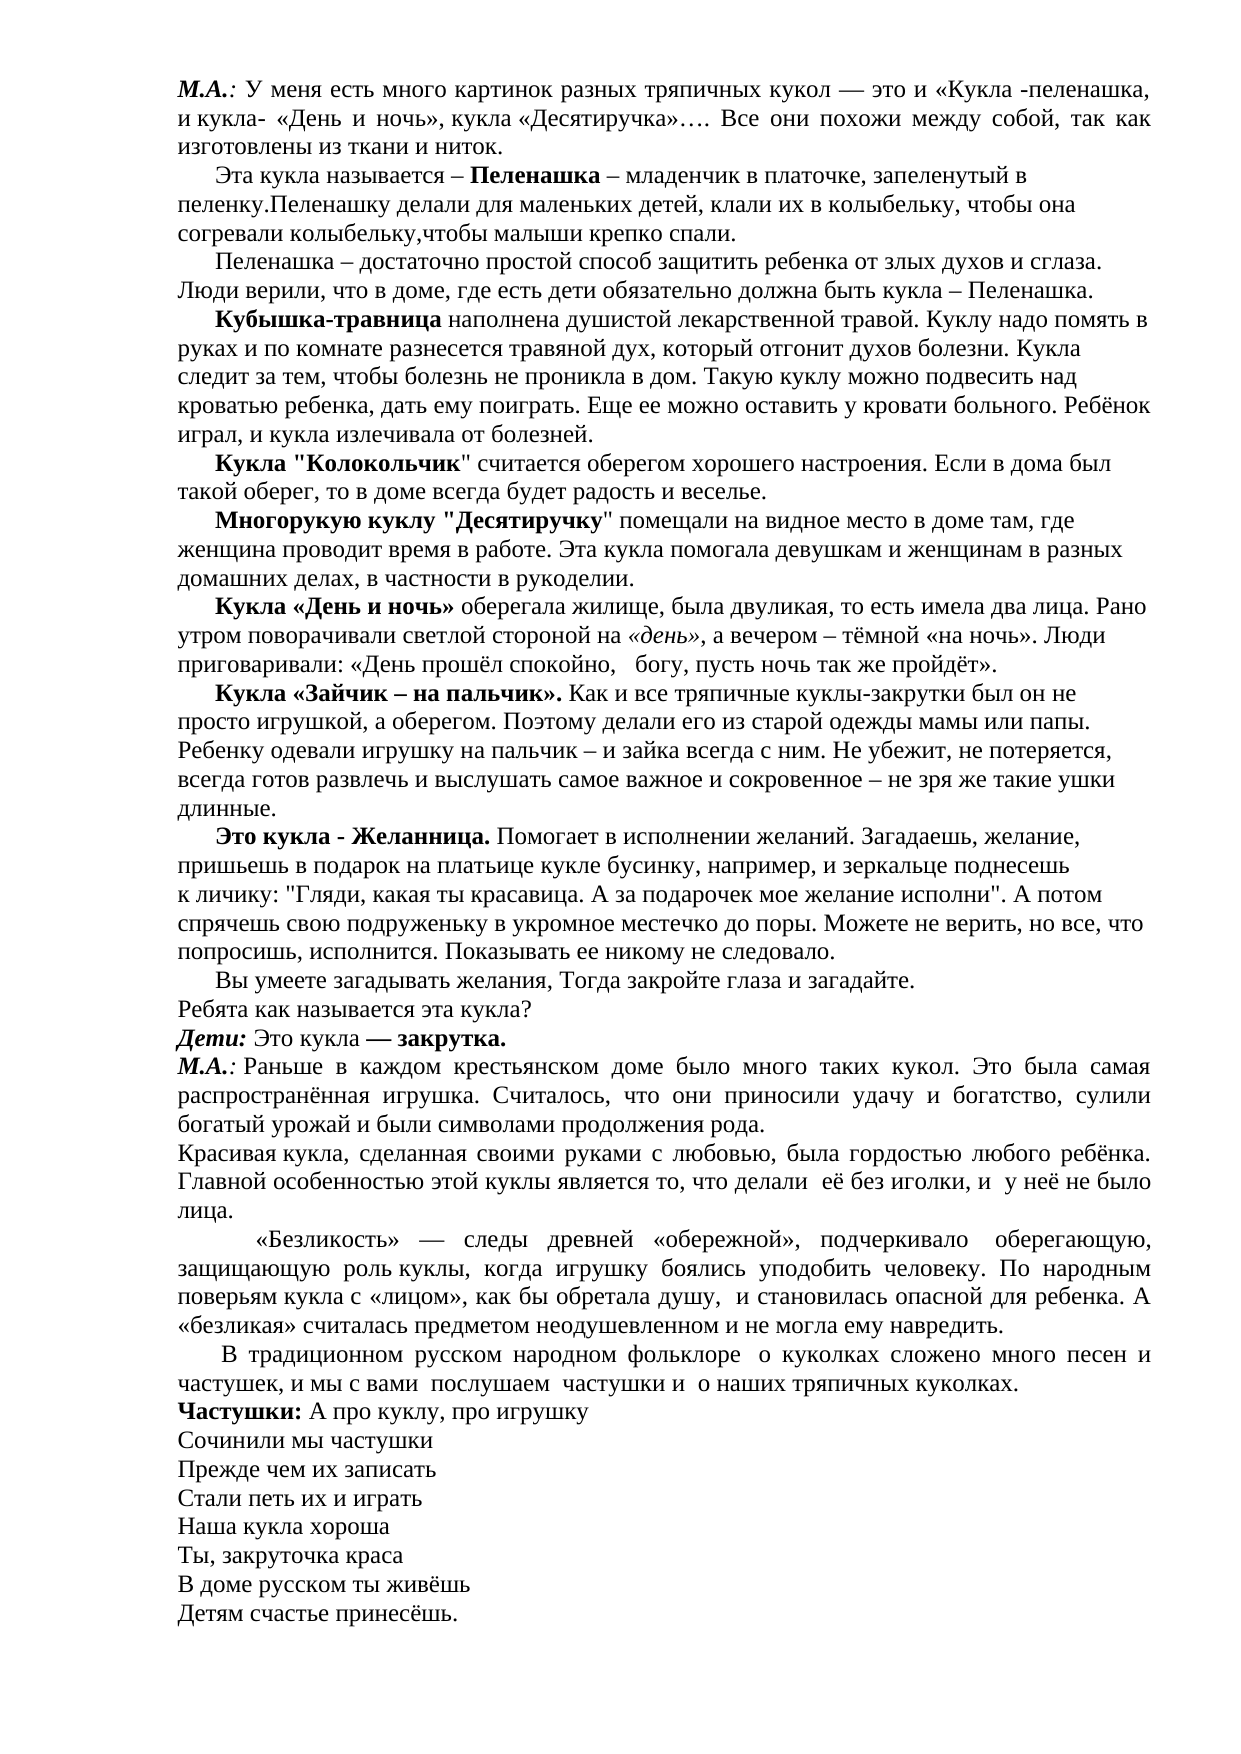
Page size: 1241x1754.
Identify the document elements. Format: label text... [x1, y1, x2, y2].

text «Безликость» — следы древней «обережной», подчеркивало оберегающую, защищающую роль куклы, когда игрушку боялись уподобить человеку. По народным поверьям кукла с «лицом», как бы обретала душу, и становилась опасной для ребенка. А «безликая» считалась предметом неодушевленном и не могла ему навредить. [177, 1224, 1152, 1339]
text Кукла "Колокольчик" считается оберегом хорошего настроения. Если в дома был такой оберег, то в доме всегда будет радость и веселье. [177, 448, 1152, 505]
text В традиционном русском народном фольклоре о куколках сложено много песен и частушек, и мы с вами послушаем частушки и о наших тряпичных куколках. [177, 1339, 1152, 1396]
text Детям счастье принесёшь. [177, 1598, 1152, 1626]
text Кукла «Зайчик – на пальчик». Как и все тряпичные куклы-закрутки был он не просто игрушкой, а оберегом. Поэтому делали его из старой одежды мамы или папы. Ребенку одевали игрушку на пальчик – и зайка всегда с ним. Не убежит, не потеряется, всегда готов развлечь и выслушать самое важное и сокровенное – не зря же такие ушки длинные. [177, 678, 1152, 821]
text Наша кукла хороша [177, 1511, 1152, 1540]
text Кукла «День и ночь» оберегала жилище, была двуликая, то есть имела два лица. Рано утром поворачивали светлой стороной на «день», а вечером – тёмной «на ночь». Люди приговаривали: «День прошёл спокойно, богу, пусть ночь так же пройдёт». [177, 591, 1152, 678]
text Сочинили мы частушки [177, 1425, 1152, 1454]
text Ребята как называется эта кукла? [177, 994, 1152, 1023]
text Эта кукла называется – Пеленашка – младенчик в платочке, запеленутый в пеленку.Пеленашку делали для маленьких детей, клали их в колыбельку, чтобы она согревали колыбельку,чтобы малыши крепко спали. [177, 160, 1152, 246]
text Ты, закруточка краса [177, 1540, 1152, 1569]
text Стали петь их и играть [177, 1483, 1152, 1511]
text Вы умеете загадывать желания, Тогда закройте глаза и загадайте. [177, 965, 1152, 994]
text Дети: Это кукла — закрутка. [177, 1023, 1152, 1051]
text М.А.: У меня есть много картинок разных тряпичных кукол — это и «Кукла -пеленашка, и кукла- «День и ночь», кукла «Десятиручка»…. Все они похожи между собой, так как изготовлены из ткани и ниток. [177, 74, 1152, 160]
text Частушки: А про куклу, про игрушку [177, 1396, 1152, 1425]
text Это кукла - Желанница. Помогает в исполнении желаний. Загадаешь, желание, пришьешь в подарок на платьице кукле бусинку, например, и зеркальце поднесешь к личику: "Гляди, какая ты красавица. А за подарочек мое желание исполни". А потом спрячешь свою подруженьку в укромное местечко до поры. Можете не верить, но все, что попросишь, исполнится. Показывать ее никому не следовало. [177, 821, 1152, 965]
text Красивая кукла, сделанная своими руками с любовью, была гордостью любого ребёнка. Главной особенностью этой куклы является то, что делали её без иголки, и у неё не было лица. [177, 1138, 1152, 1224]
text Прежде чем их записать [177, 1454, 1152, 1483]
text Многорукую куклу "Десятиручку" помещали на видное место в доме там, где женщина проводит время в работе. Эта кукла помогала девушкам и женщинам в разных домашних делах, в частности в рукоделии. [177, 505, 1152, 591]
text В доме русском ты живёшь [177, 1569, 1152, 1598]
text Кубышка-травница наполнена душистой лекарственной травой. Куклу надо помять в руках и по комнате разнесется травяной дух, который отгонит духов болезни. Кукла следит за тем, чтобы болезнь не проникла в дом. Такую куклу можно подвесить над кроватью ребенка, дать ему поиграть. Еще ее можно оставить у кровати больного. Ребёнок играл, и кукла излечивала от болезней. [177, 304, 1152, 448]
text Пеленашка – достаточно простой способ защитить ребенка от злых духов и сглаза. Люди верили, что в доме, где есть дети обязательно должна быть кукла – Пеленашка. [177, 246, 1152, 304]
text М.А.: Раньше в каждом крестьянском доме было много таких кукол. Это была самая распространённая игрушка. Считалось, что они приносили удачу и богатство, сулили богатый урожай и были символами продолжения рода. [177, 1051, 1152, 1138]
